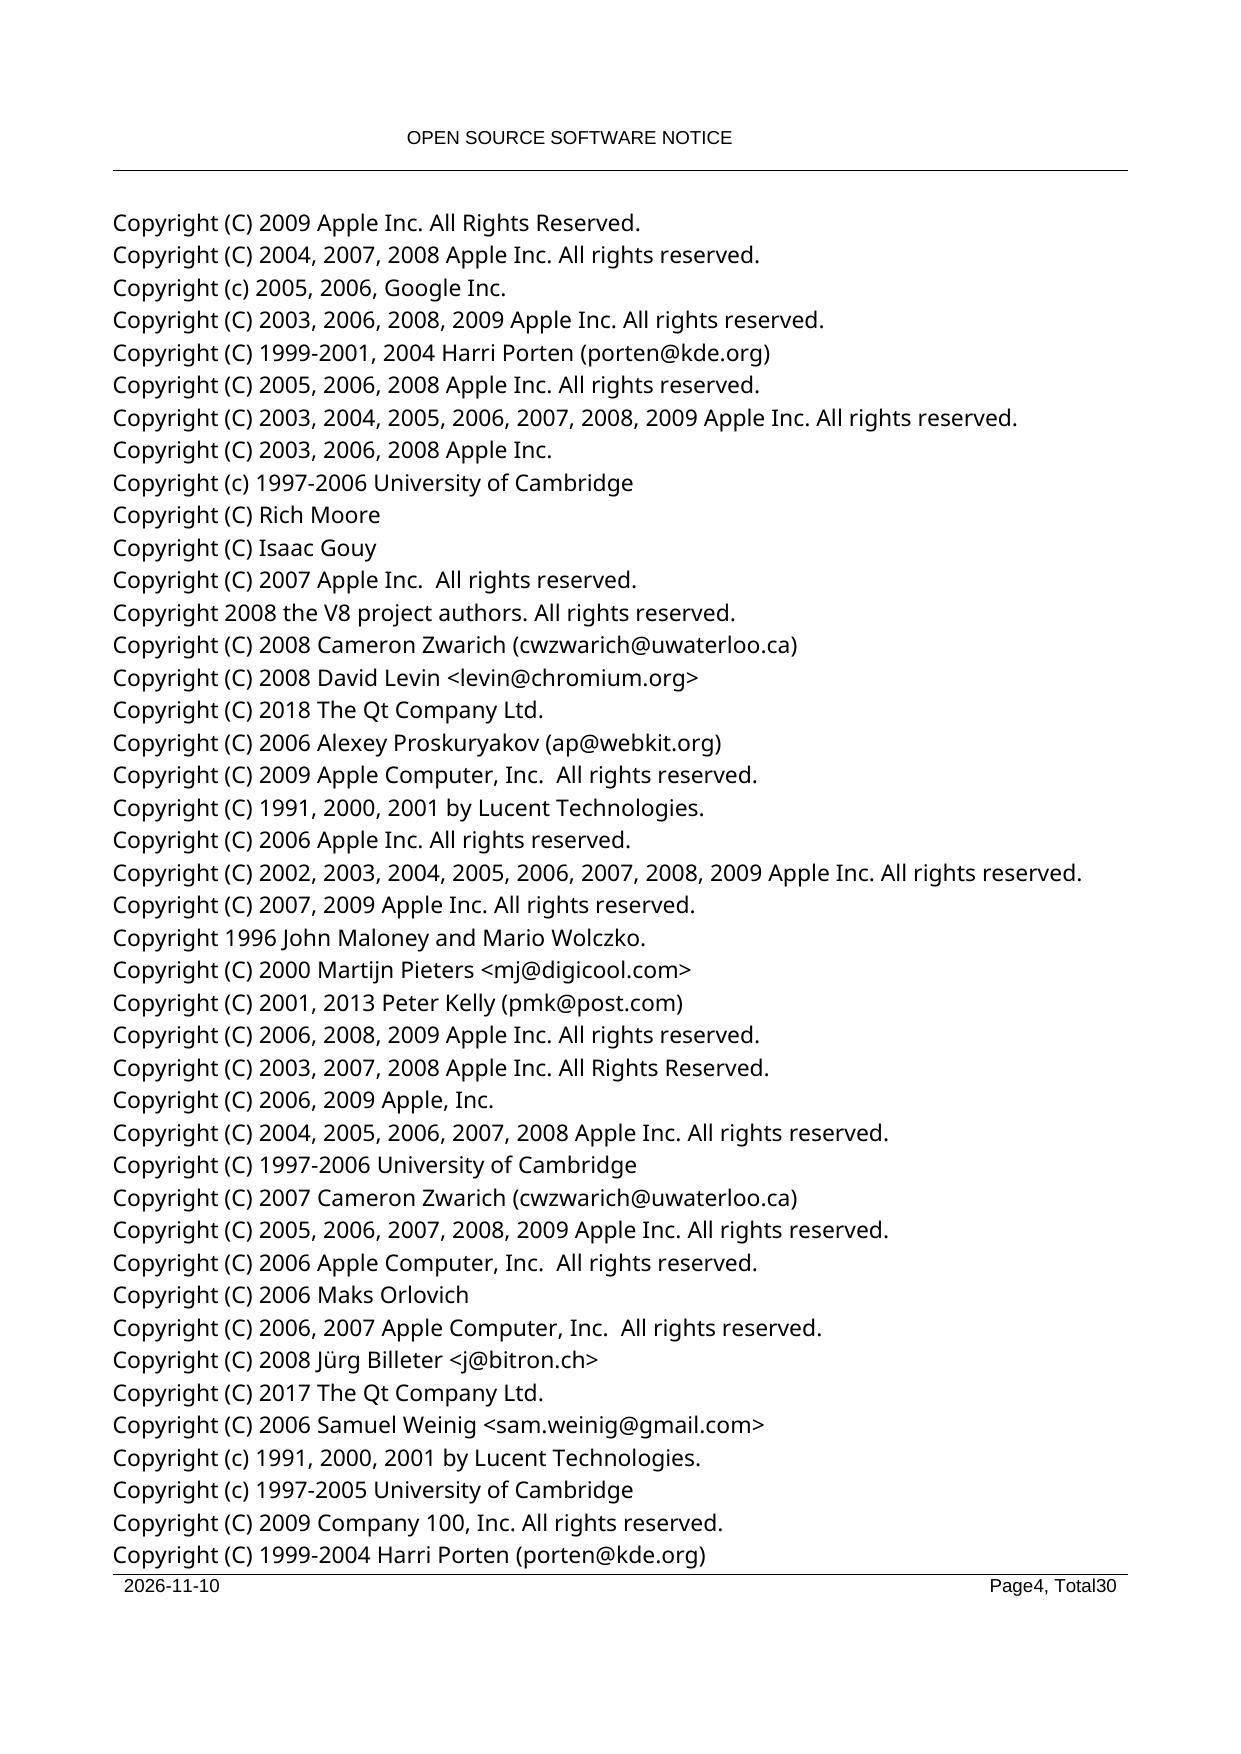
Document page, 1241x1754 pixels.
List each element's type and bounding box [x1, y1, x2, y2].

text [112, 206, 1128, 1571]
